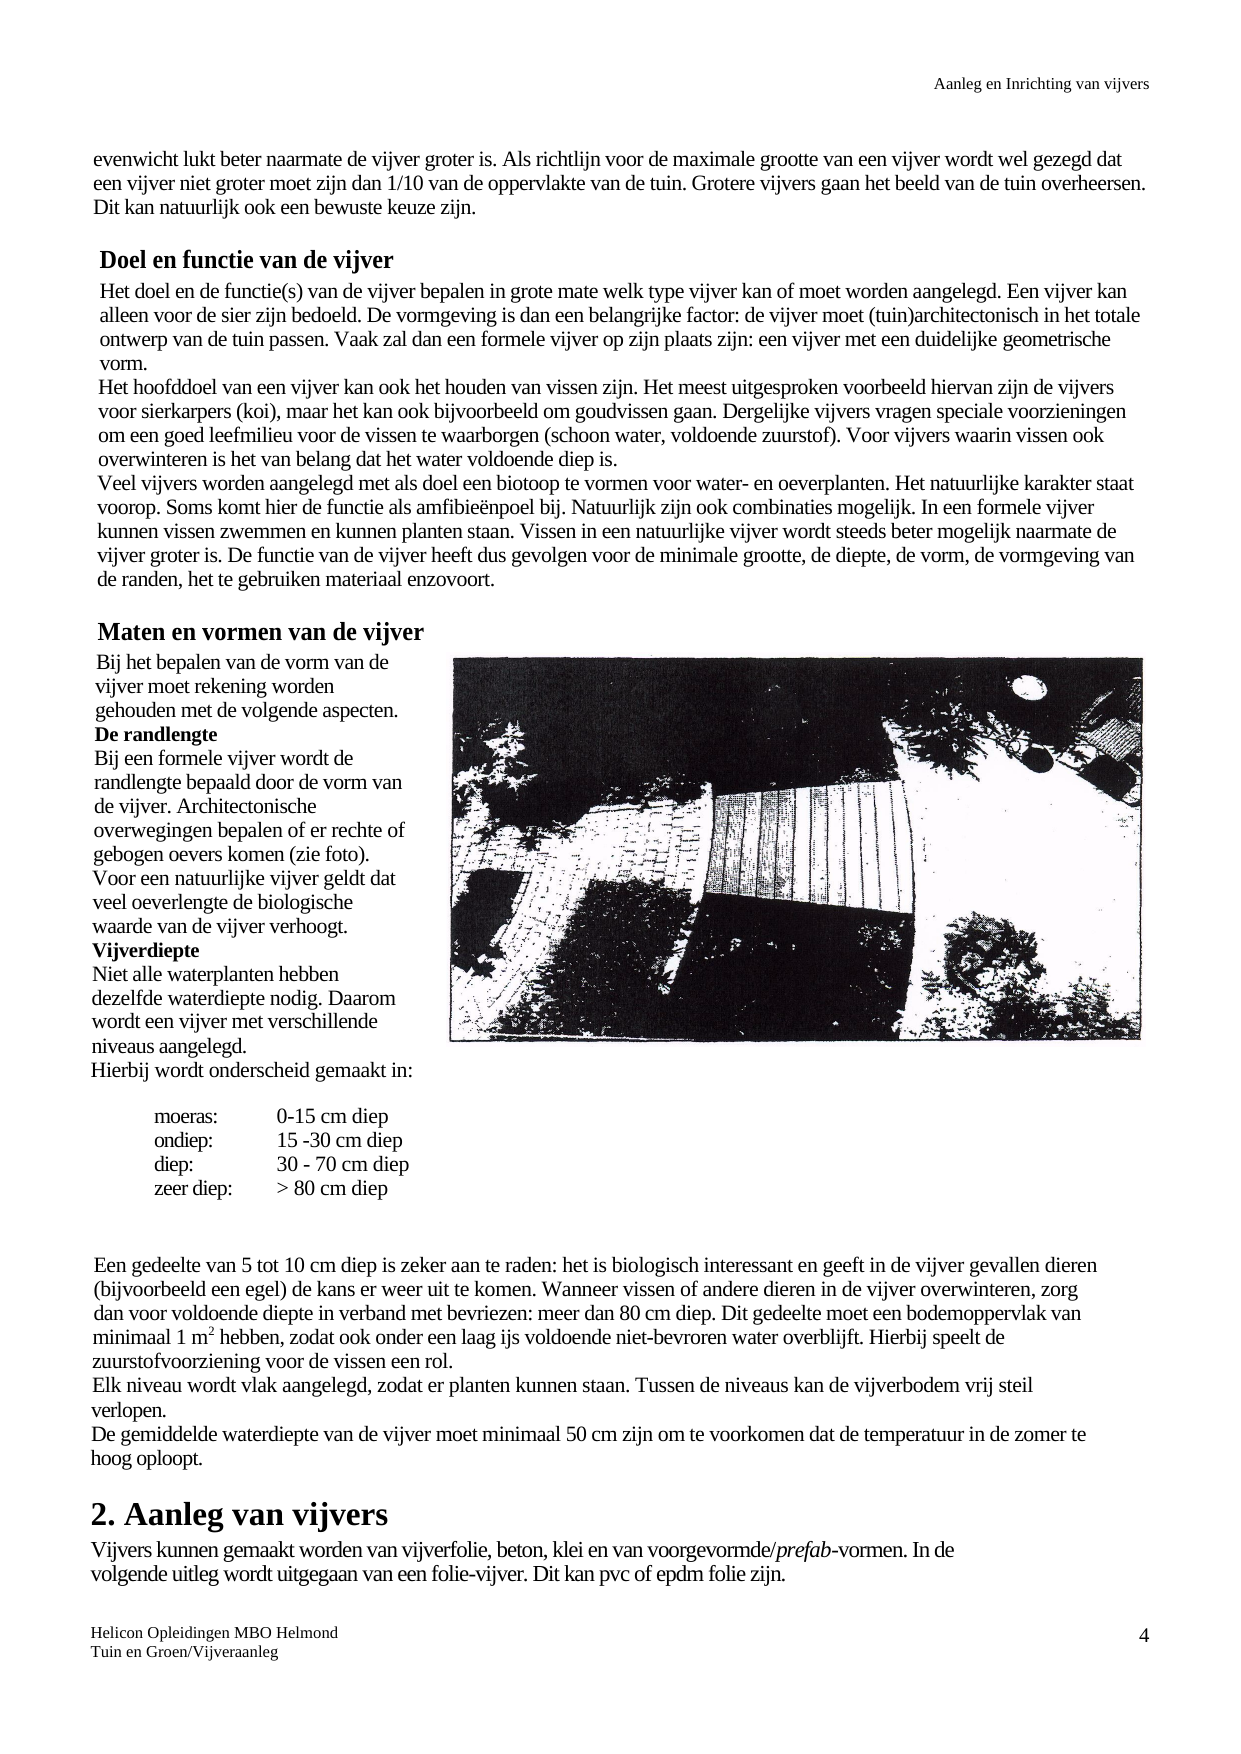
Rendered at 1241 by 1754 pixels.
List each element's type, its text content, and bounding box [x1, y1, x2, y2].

text Vijverdiepte [92, 938, 446, 962]
text dan voor voldoende diepte in verband met bevriezen: meer dan diep. Dit gedeelte moet een bodemoppervlak van [93, 1301, 1149, 1325]
text minimaal hebben, zodat ook onder een laag ijs voldoende niet-bevroren water overblijft. Hierbij speelt de [92, 1325, 1149, 1349]
text Bij het bepalen van de vorm van de [96, 650, 1149, 674]
text overwegingen bepalen of er rechte of [93, 818, 446, 842]
text Een gedeelte van 5 tot diep is zeker aan te raden: het is biologisch interessant en geeft in de vijver gevallen dieren [93, 1253, 1149, 1277]
text vijver moet rekening worden [95, 674, 446, 698]
text 2. Aanleg van vijvers [90, 1494, 1149, 1532]
text Voor een natuurlijke vijver geldt dat [92, 866, 446, 890]
text veel oeverlengte de biologische [92, 890, 446, 914]
text Hierbij wordt onderscheid gemaakt in: [90, 1058, 1149, 1082]
picture [446, 652, 1146, 1047]
text hoog oploopt. [90, 1446, 1149, 1470]
text Bij een formele vijver wordt de [94, 746, 446, 770]
text Veel vijvers worden aangelegd met als doel een biotoop te vormen voor water- en oeverplanten. Het natuurlijke karakter staat voorop. Soms komt hier de functie als amfibieënpoel bij. Natuurlijk zijn ook combinaties mogelijk. In een formele vijver kunnen vissen zwemmen en kunnen planten staan. Vissen in een natuurlijke vijver wordt steeds beter mogelijk naarmate de vijver groter is. De functie van de vijver heeft dus gevolgen voor de minimale grootte, de diepte, de vorm, de vormgeving van de randen, het te gebruiken materiaal enzovoort. [97, 471, 1149, 591]
text waarde van de vijver verhoogt. [92, 914, 446, 938]
text gebogen oevers komen (zie foto). [93, 842, 446, 866]
text de vijver. Architectonische [94, 794, 446, 818]
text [93, 148, 1149, 219]
text Elk niveau wordt vlak aangelegd, zodat er planten kunnen staan. Tussen de niveaus kan de vijverbodem vrij steil [92, 1373, 1149, 1397]
text Niet alle waterplanten hebben [92, 962, 446, 986]
text Vijvers kunnen gemaakt worden van vijverfolie, beton, klei en van voorgevormde/prefab-vormen. In de volgende uitleg wordt uitgegaan van een folie-vijver. Dit kan pvc of epdm folie zijn. [90, 1537, 981, 1586]
text niveaus aangelegd. [91, 1034, 1149, 1058]
text 0- diep 15 diep 30 - diep > diep [276, 1104, 416, 1200]
text Doel en functie van de vijver [99, 244, 1149, 274]
text Maten en vormen van de vijver [97, 616, 1149, 646]
text zeer diep: [154, 1176, 237, 1200]
text zuurstofvoorziening voor de vissen een rol. [92, 1349, 1149, 1373]
text (bijvoorbeeld een egel) de kans er weer uit te komen. Wanneer vissen of andere dieren in de vijver overwinteren, zorg [93, 1277, 1149, 1301]
text moeras: ondiep: diep: [154, 1104, 237, 1176]
text verlopen. [91, 1398, 1149, 1422]
text De randlengte [94, 722, 446, 746]
text wordt een vijver met verschillende [91, 1010, 446, 1034]
text Het doel en de functie(s) van de vijver bepalen in grote mate welk type vijver kan of moet worden aangelegd. Een vijver kan alleen voor de sier zijn bedoeld. De vormgeving is dan een belangrijke factor: de vijver moet (tuin)architectonisch in het totale ontwerp van de tuin passen. Vaak zal dan een formele vijver op zijn plaats zijn: een vijver met een duidelijke geometrische vorm. [99, 279, 1149, 375]
text De gemiddelde waterdiepte van de vijver moet minimaal zijn om te voorkomen dat de temperatuur in de zomer te [91, 1422, 1149, 1446]
text dezelfde waterdiepte nodig. Daarom [91, 986, 446, 1010]
text gehouden met de volgende aspecten. [95, 698, 446, 722]
text Het hoofddoel van een vijver kan ook het houden van vissen zijn. Het meest uitgesproken voorbeeld hiervan zijn de vijvers voor sierkarpers (koi), maar het kan ook bijvoorbeeld om goudvissen gaan. Dergelijke vijvers vragen speciale voorzieningen om een goed leefmilieu voor de vissen te waarborgen (schoon water, voldoende zuurstof). Voor vijvers waarin vissen ook overwinteren is het van belang dat het water voldoende diep is. [98, 375, 1149, 471]
text randlengte bepaald door de vorm van [94, 770, 446, 794]
